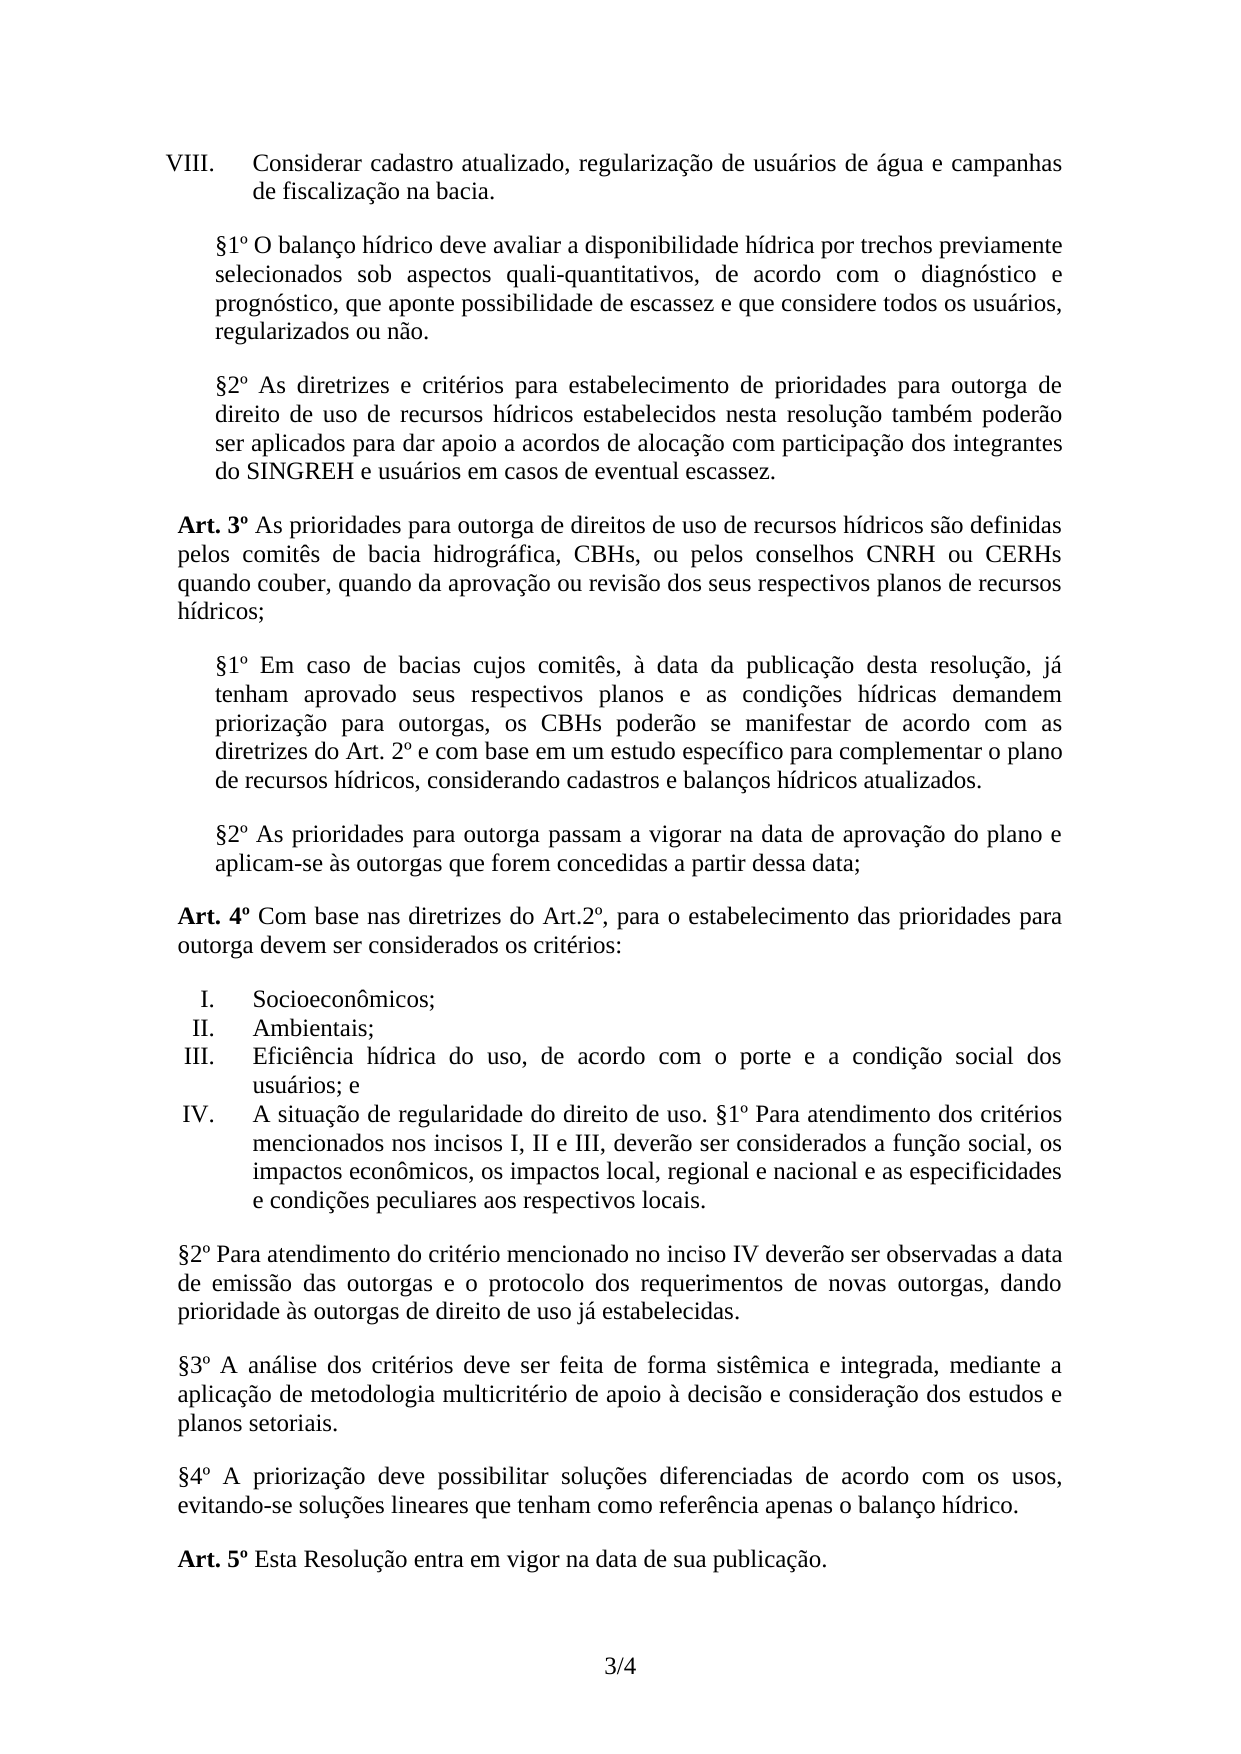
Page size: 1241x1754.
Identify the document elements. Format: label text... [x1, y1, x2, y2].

list Eficiência hídrica do uso, de acordo com o porte e a condição social dos usuários; e [215, 1041, 1063, 1099]
text Art. 3º As prioridades para outorga de direitos de uso de recursos hídricos são definidas pelos comitês de bacia hidrográfica, CBHs, ou pelos conselhos CNRH ou CERHs quando couber, quando da aprovação ou revisão dos seus respectivos planos de recursos hídricos; [177, 510, 1063, 625]
list A situação de regularidade do direito de uso. §1º Para atendimento dos critérios mencionados nos incisos I, II e III, deverão ser considerados a função social, os impactos econômicos, os impactos local, regional e nacional e as especificidades e condições peculiares aos respectivos locais. [215, 1099, 1063, 1214]
text §2º As diretrizes e critérios para estabelecimento de prioridades para outorga de direito de uso de recursos hídricos estabelecidos nesta resolução também poderão ser aplicados para dar apoio a acordos de alocação com participação dos integrantes do SINGREH e usuários em casos de eventual escassez. [215, 370, 1063, 485]
text §3º A análise dos critérios deve ser feita de forma sistêmica e integrada, mediante a aplicação de metodologia multicritério de apoio à decisão e consideração dos estudos e planos setoriais. [177, 1350, 1063, 1436]
text Art. 5º Esta Resolução entra em vigor na data de sua publicação. [177, 1544, 1063, 1573]
text Art. 4º Com base nas diretrizes do Art.2º, para o estabelecimento das prioridades para outorga devem ser considerados os critérios: [177, 901, 1063, 959]
text §1º Em caso de bacias cujos comitês, à data da publicação desta resolução, já tenham aprovado seus respectivos planos e as condições hídricas demandem priorização para outorgas, os CBHs poderão se manifestar de acordo com as diretrizes do Art. 2º e com base em um estudo específico para complementar o plano de recursos hídricos, considerando cadastros e balanços hídricos atualizados. [215, 650, 1063, 794]
text §2º Para atendimento do critério mencionado no inciso IV deverão ser observadas a data de emissão das outorgas e o protocolo dos requerimentos de novas outorgas, dando prioridade às outorgas de direito de uso já estabelecidas. [177, 1239, 1063, 1325]
text §1º O balanço hídrico deve avaliar a disponibilidade hídrica por trechos previamente selecionados sob aspectos quali-quantitativos, de acordo com o diagnóstico e prognóstico, que aponte possibilidade de escassez e que considere todos os usuários, regularizados ou não. [215, 230, 1063, 345]
list Considerar cadastro atualizado, regularização de usuários de água e campanhas de fiscalização na bacia. [215, 148, 1063, 205]
text §2º As prioridades para outorga passam a vigorar na data de aprovação do plano e aplicam-se às outorgas que forem concedidas a partir dessa data; [215, 819, 1063, 876]
list Socioeconômicos; [215, 984, 1063, 1013]
list Ambientais; [215, 1013, 1063, 1041]
text §4º A priorização deve possibilitar soluções diferenciadas de acordo com os usos, evitando-se soluções lineares que tenham como referência apenas o balanço hídrico. [177, 1461, 1063, 1519]
